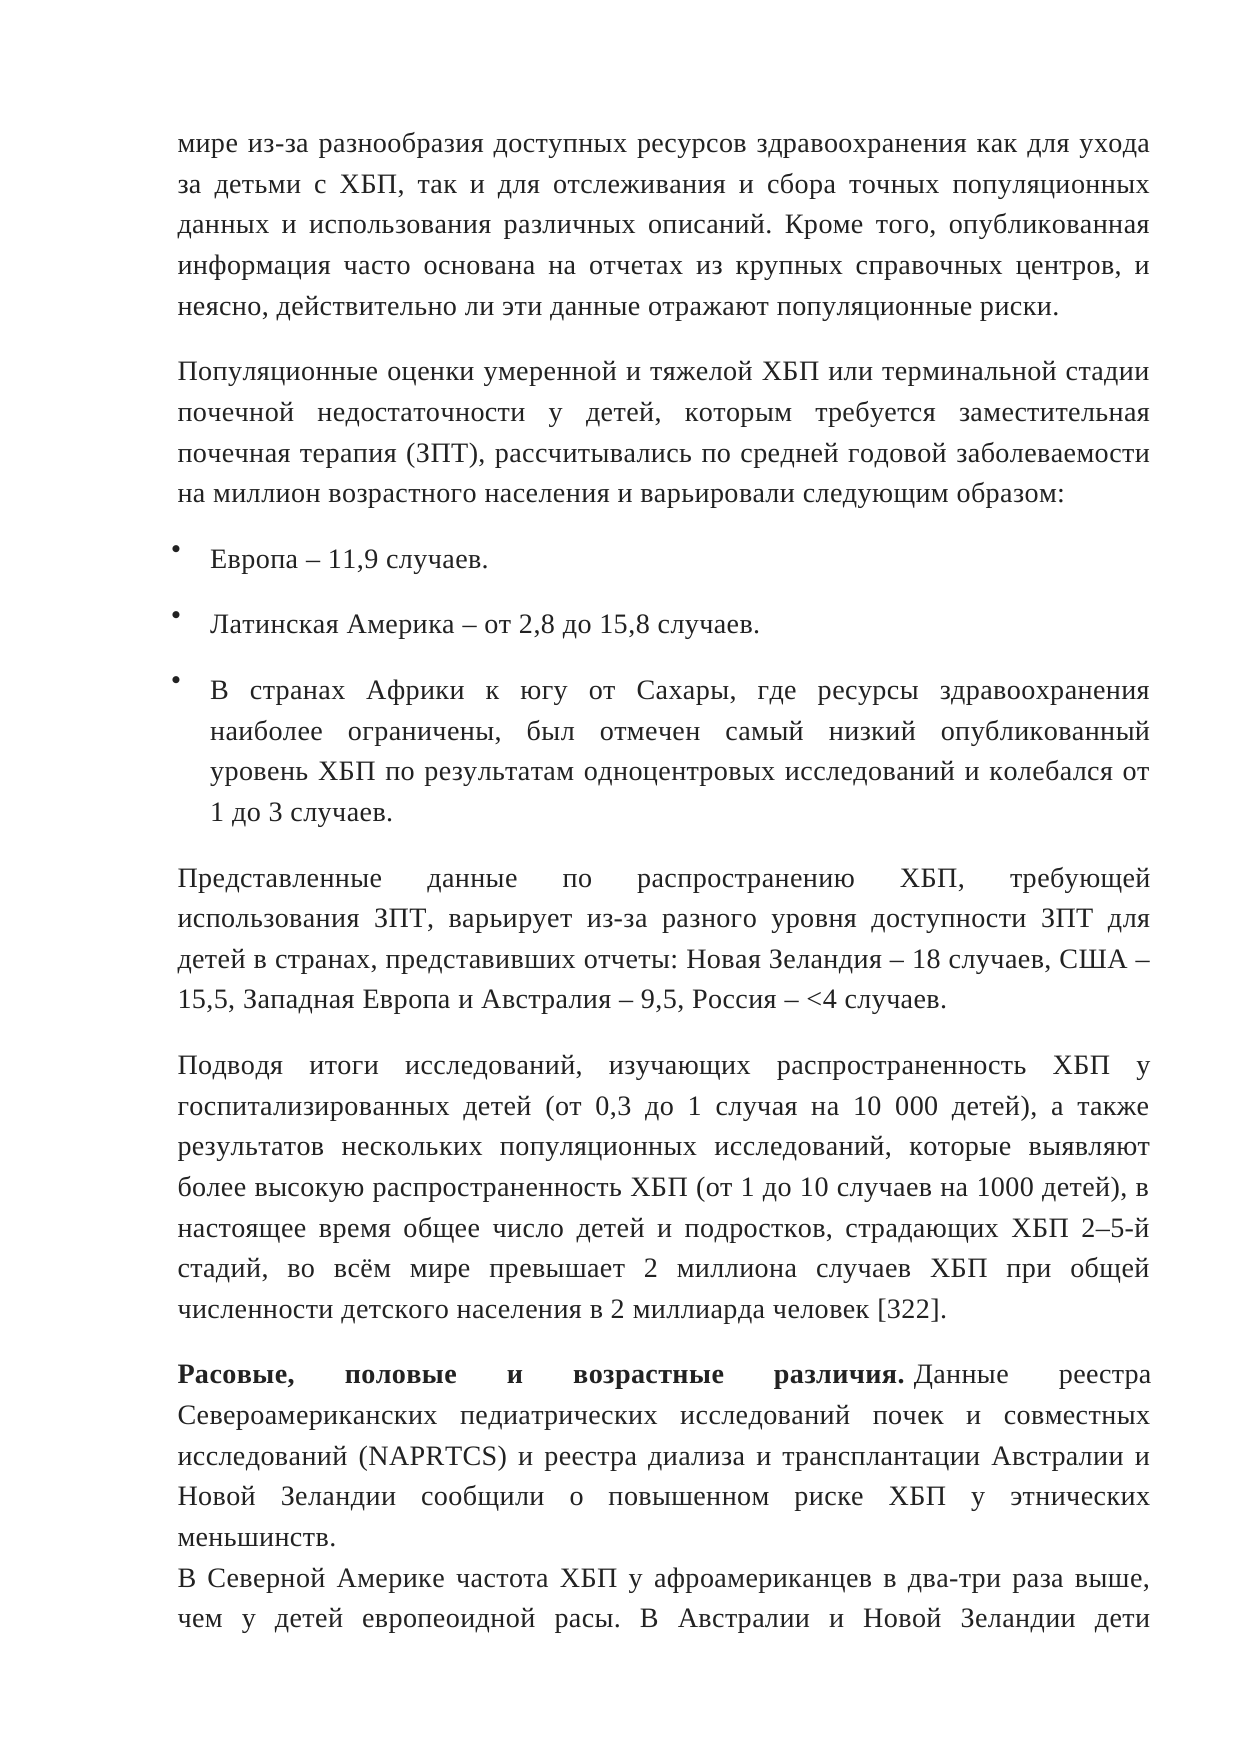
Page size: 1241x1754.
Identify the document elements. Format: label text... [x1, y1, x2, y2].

text Расовые, половые и возрастные различия. Данные реестра Североамериканских педиатрических исследований почек и совместных исследований (NAPRTCS) и реестра диализа и трансплантации Австралии и Новой Зеландии сообщили о повышенном риске ХБП у этнических меньшинств. [177, 1349, 1152, 1552]
list Латинская Америка – от 2,8 до 15,8 случаев. [172, 599, 1152, 640]
list В странах Африки к югу от Сахары, где ресурсы здравоохранения наиболее ограничены, был отмечен самый низкий опубликованный уровень ХБП по результатам одноцентровых исследований и колебался от 1 до 3 случаев. [172, 665, 1152, 827]
text Представленные данные по распространению ХБП, требующей использования ЗПТ, варьирует из-за разного уровня доступности ЗПТ для детей в странах, представивших отчеты: Новая Зеландия – 18 случаев, США – 15,5, Западная Европа и Австралия – 9,5, Россия – <4 случаев. [177, 852, 1152, 1015]
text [177, 1552, 1152, 1634]
text Популяционные оценки умеренной и тяжелой ХБП или терминальной стадии почечной недостаточности у детей, которым требуется заместительная почечная терапия (ЗПТ), рассчитывались по средней годовой заболеваемости на миллион возрастного населения и варьировали следующим образом: [177, 346, 1152, 509]
list Европа – 11,9 случаев. [172, 534, 1152, 574]
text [177, 118, 1152, 321]
text Подводя итоги исследований, изучающих распространенность ХБП у госпитализированных детей (от 0,3 до 1 случая на 10 000 детей), а также результатов нескольких популяционных исследований, которые выявляют более высокую распространенность ХБП (от 1 до 10 случаев на 1000 детей), в настоящее время общее число детей и подростков, страдающих ХБП 2–5-й стадий, во всём мире превышает 2 миллиона случаев ХБП при общей численности детского населения в 2 миллиарда человек [322]. [177, 1040, 1152, 1324]
